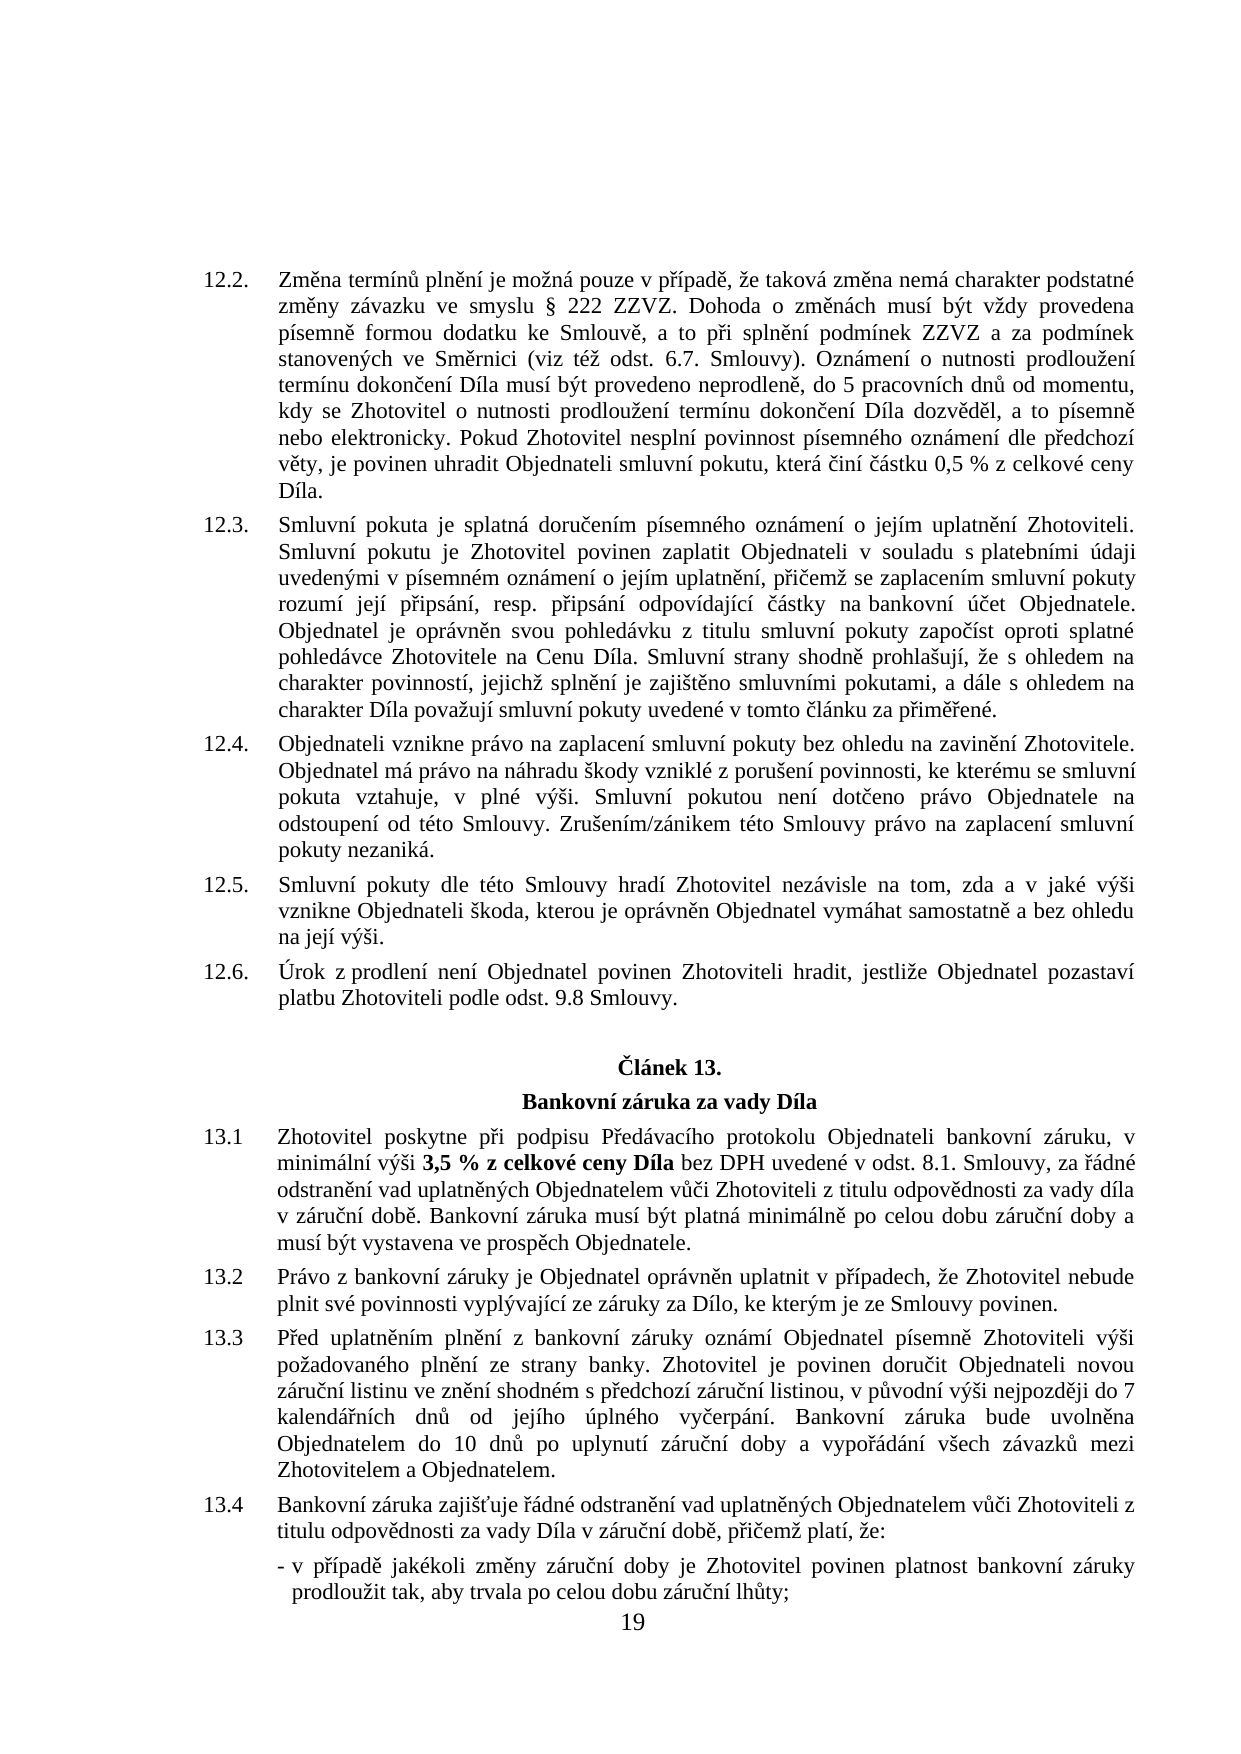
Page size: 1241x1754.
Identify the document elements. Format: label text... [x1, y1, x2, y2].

text Úrok z prodlení není Objednatel povinen Zhotoviteli hradit, jestliže Objednatel pozastaví platbu Zhotoviteli podle odst. 9.8 Smlouvy. [203, 958, 1136, 1011]
list v případě jakékoli změny záruční doby je Zhotovitel povinen platnost bankovní záruky prodloužit tak, aby trvala po celou dobu záruční lhůty; [277, 1552, 1136, 1604]
text Smluvní pokuta je splatná doručením písemného oznámení o jejím uplatnění Zhotoviteli. Smluvní pokutu je Zhotovitel povinen zaplatit Objednateli v souladu s platebními údaji uvedenými v písemném oznámení o jejím uplatnění, přičemž se zaplacením smluvní pokuty rozumí její připsání, resp. připsání odpovídající částky na bankovní účet Objednatele. Objednatel je oprávněn svou pohledávku z titulu smluvní pokuty započíst oproti splatné pohledávce Zhotovitele na Cenu Díla. Smluvní strany shodně prohlašují, že s ohledem na charakter povinností, jejichž splnění je zajištěno smluvními pokutami, a dále s ohledem na charakter Díla považují smluvní pokuty uvedené v tomto článku za přiměřené. [203, 511, 1136, 722]
list Právo z bankovní záruky je Objednatel oprávněn uplatnit v případech, že Zhotovitel nebude plnit své povinnosti vyplývající ze záruky za Dílo, ke kterým je ze Smlouvy povinen. [203, 1263, 1136, 1316]
text Objednateli vznikne právo na zaplacení smluvní pokuty bez ohledu na zavinění Zhotovitele. Objednatel má právo na náhradu škody vzniklé z porušení povinnosti, ke kterému se smluvní pokuta vztahuje, v plné výši. Smluvní pokutou není dotčeno právo Objednatele na odstoupení od této Smlouvy. Zrušením/zánikem této Smlouvy právo na zaplacení smluvní pokuty nezaniká. [203, 731, 1136, 862]
text Smluvní pokuty dle této Smlouvy hradí Zhotovitel nezávisle na tom, zda a v jaké výši vznikne Objednateli škoda, kterou je oprávněn Objednatel vymáhat samostatně a bez ohledu na její výši. [203, 871, 1136, 950]
list Zhotovitel poskytne při podpisu Předávacího protokolu Objednateli bankovní záruku, v minimální výši 3,5 % z celkové ceny Díla bez DPH uvedené v odst. 8.1. Smlouvy, za řádné odstranění vad uplatněných Objednatelem vůči Zhotoviteli z titulu odpovědnosti za vady díla v záruční době. Bankovní záruka musí být platná minimálně po celou dobu záruční doby a musí být vystavena ve prospěch Objednatele. [203, 1123, 1136, 1255]
list Bankovní záruka za vady Díla [203, 1088, 1136, 1115]
list Před uplatněním plnění z bankovní záruky oznámí Objednatel písemně Zhotoviteli výši požadovaného plnění ze strany banky. Zhotovitel je povinen doručit Objednateli novou záruční listinu ve znění shodném s předchozí záruční listinou, v původní výši nejpozději do 7 kalendářních dnů od jejího úplného vyčerpání. Bankovní záruka bude uvolněna Objednatelem do 10 dnů po uplynutí záruční doby a vypořádání všech závazků mezi Zhotovitelem a Objednatelem. [203, 1324, 1136, 1482]
list Bankovní záruka zajišťuje řádné odstranění vad uplatněných Objednatelem vůči Zhotoviteli z titulu odpovědnosti za vady Díla v záruční době, přičemž platí, že: [203, 1491, 1136, 1543]
text Změna termínů plnění je možná pouze v případě, že taková změna nemá charakter podstatné změny závazku ve smyslu § 222 ZZVZ. Dohoda o změnách musí být vždy provedena písemně formou dodatku ke Smlouvě, a to při splnění podmínek ZZVZ a za podmínek stanovených ve Směrnici (viz též odst. 6.7. Smlouvy). Oznámení o nutnosti prodloužení termínu dokončení Díla musí být provedeno neprodleně, do 5 pracovních dnů od momentu, kdy se Zhotovitel o nutnosti prodloužení termínu dokončení Díla dozvěděl, a to písemně nebo elektronicky. Pokud Zhotovitel nesplní povinnost písemného oznámení dle předchozí věty, je povinen uhradit Objednateli smluvní pokutu, která činí částku 0,5 % z celkové ceny Díla. [203, 266, 1136, 503]
